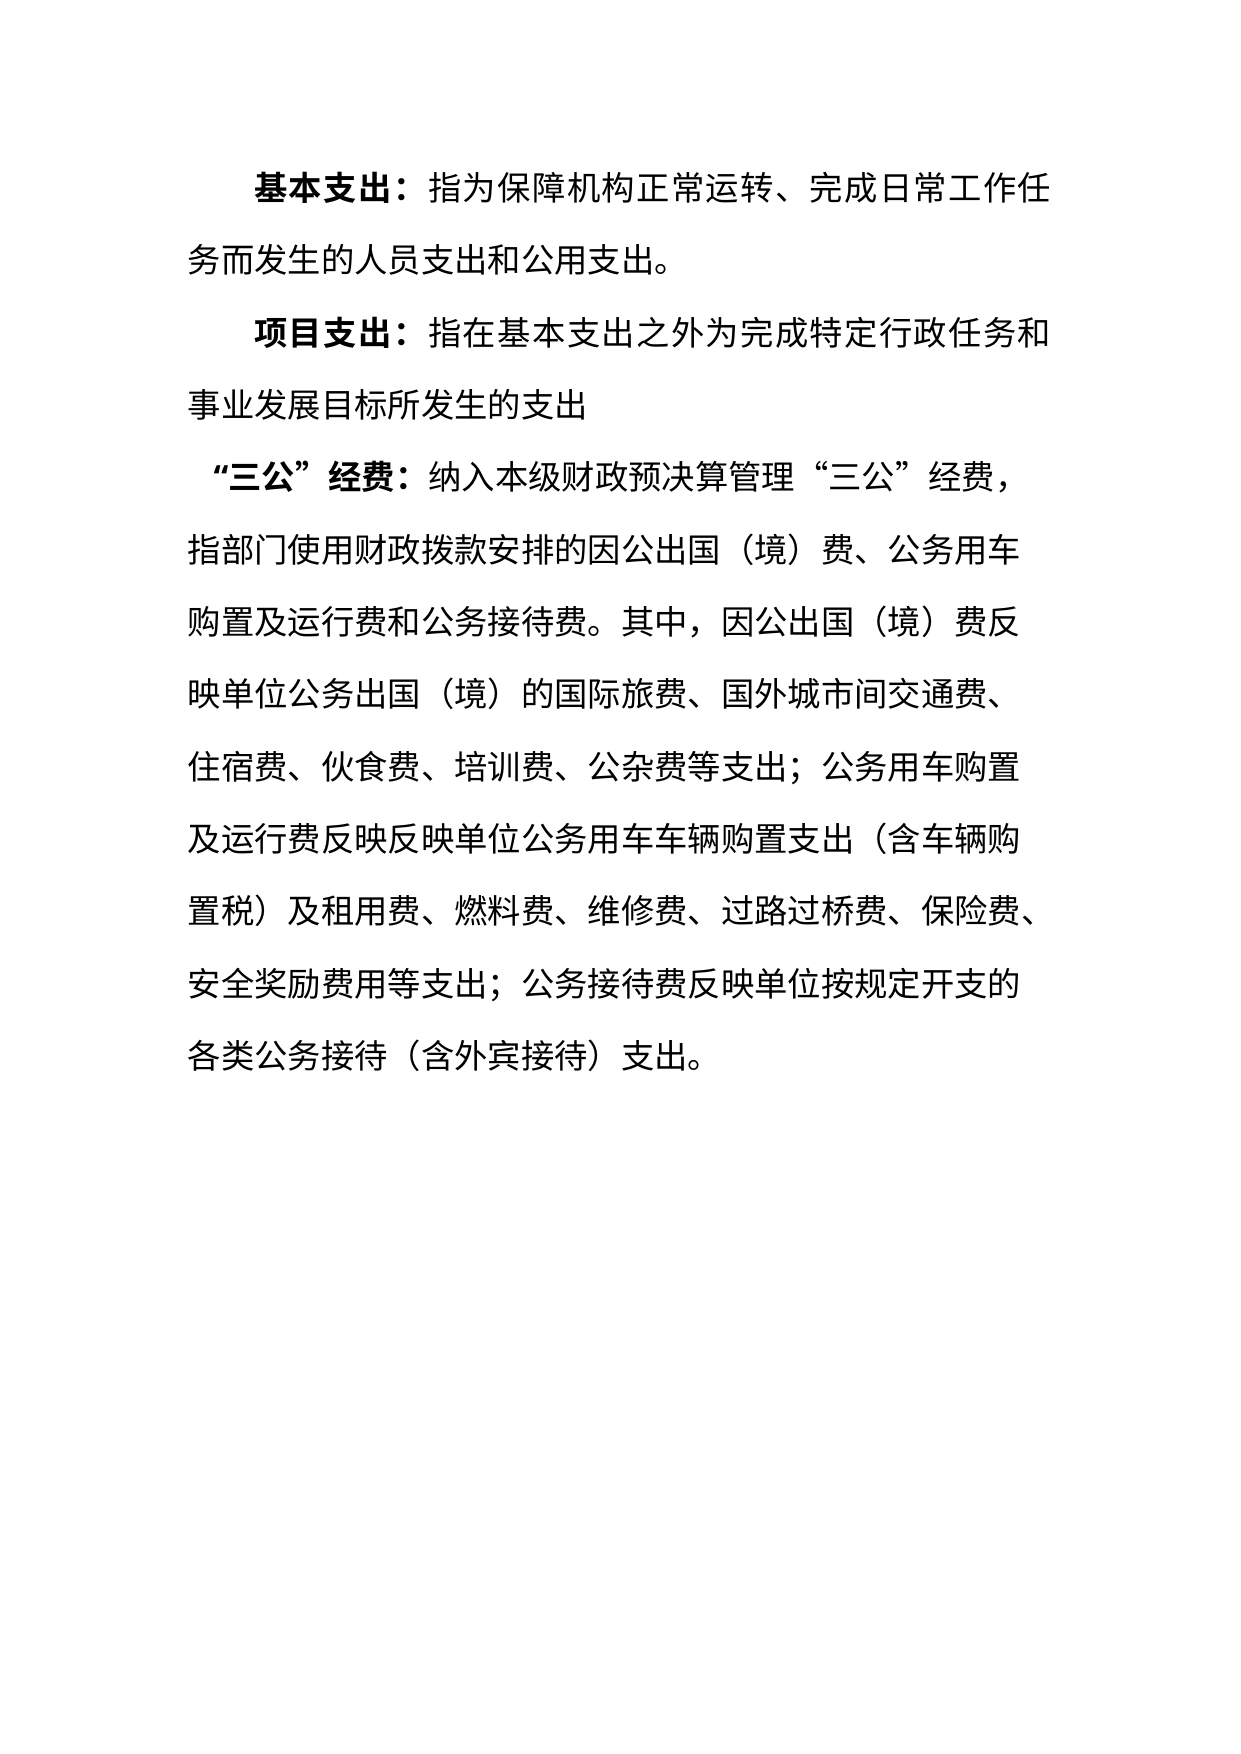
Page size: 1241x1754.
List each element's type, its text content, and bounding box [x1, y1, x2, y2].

text 基本支出：指为保障机构正常运转、完成日常工作任务而发生的人员支出和公用支出。 [187, 162, 1053, 282]
text “三公”经费：纳入本级财政预决算管理“三公”经费，指部门使用财政拨款安排的因公出国（境）费、公务用车购置及运行费和公务接待费。其中，因公出国（境）费反映单位公务出国（境）的国际旅费、国外城市间交通费、住宿费、伙食费、培训费、公杂费等支出；公务用车购置及运行费反映反映单位公务用车车辆购置支出（含车辆购置税）及租用费、燃料费、维修费、过路过桥费、保险费、安全奖励费用等支出；公务接待费反映单位按规定开支的各类公务接待（含外宾接待）支出。 [187, 451, 1053, 1078]
text 项目支出：指在基本支出之外为完成特定行政任务和事业发展目标所发生的支出 [187, 307, 1053, 427]
